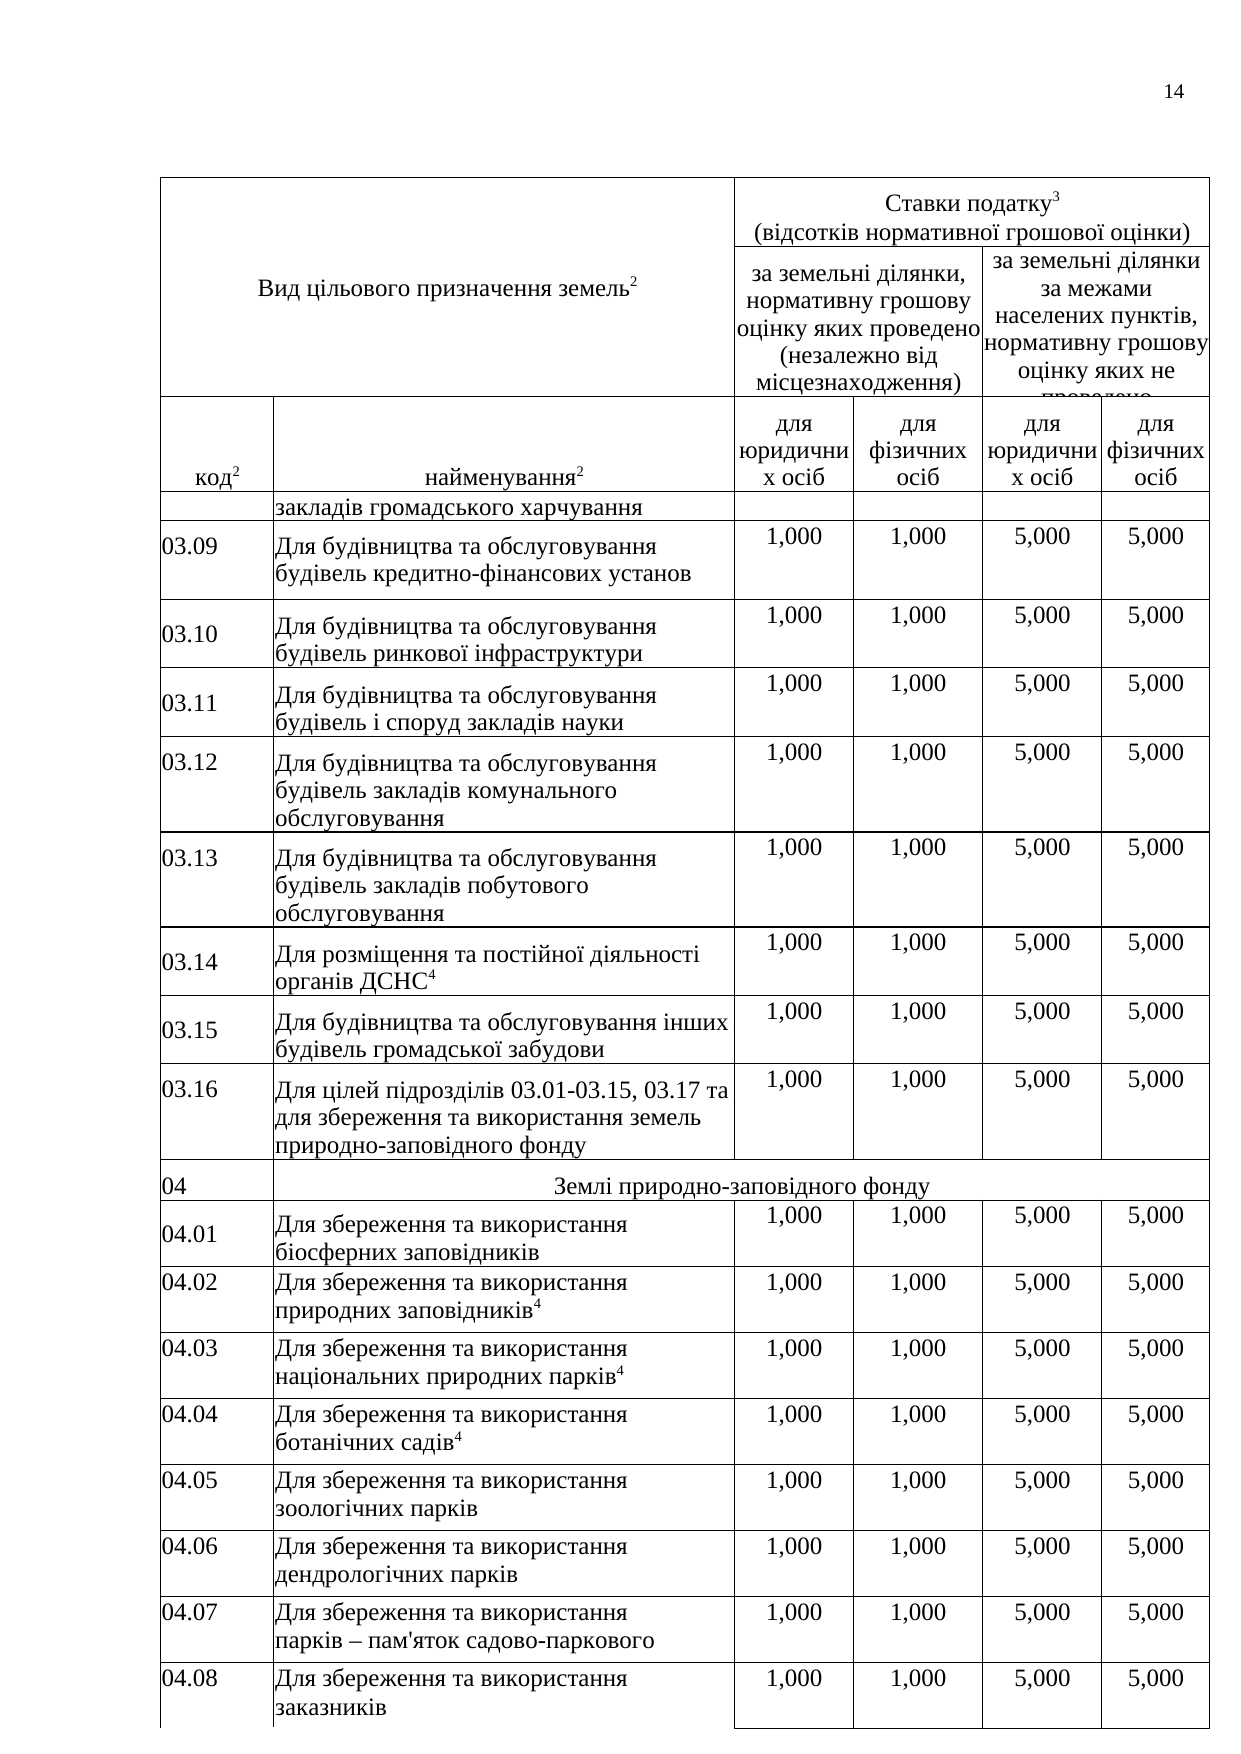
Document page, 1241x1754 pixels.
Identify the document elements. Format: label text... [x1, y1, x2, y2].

table_cell 04.03 [161, 1333, 273, 1398]
table_cell 5,000 [1102, 928, 1209, 995]
table_cell Для будівництва та обслуговування інших будівель громадської забудови [274, 996, 734, 1063]
table_cell 03.13 [161, 833, 273, 926]
table_cell 5,000 [1102, 1399, 1209, 1464]
table_cell 1,000 [854, 1267, 982, 1332]
table_cell 1,000 [735, 1465, 853, 1530]
table_cell 1,000 [735, 1267, 853, 1332]
table_cell 1,000 [854, 668, 982, 736]
table_cell 5,000 [1102, 1465, 1209, 1530]
table_cell за земельні ділянки, нормативну грошову оцінку яких проведено (незалежно від місцезнаходження) [735, 247, 982, 396]
table_cell 1,000 [854, 1465, 982, 1530]
table_header Вид цільового призначення земель2 [161, 178, 734, 396]
table_cell Для збереження та використання національних природних парків4 [274, 1333, 734, 1398]
table_cell 5,000 [983, 833, 1101, 926]
table_cell 1,000 [735, 1597, 853, 1662]
table_cell 1,000 [735, 1333, 853, 1398]
table_cell 1,000 [735, 928, 853, 995]
table_cell 5,000 [983, 1201, 1101, 1266]
table_cell 5,000 [1102, 996, 1209, 1063]
table_cell Для збереження та використання ботанічних садів4 [274, 1399, 734, 1464]
table_cell Для будівництва та обслуговування будівель кредитно-фінансових установ [274, 521, 734, 599]
table_cell 1,000 [854, 1064, 982, 1158]
table_cell для фізичних осіб [854, 397, 982, 491]
table_cell 1,000 [854, 1201, 982, 1266]
table_cell для юридичних осіб [735, 397, 853, 491]
table_cell 1,000 [735, 521, 853, 599]
table_cell закладів громадського харчування [274, 492, 734, 520]
table_cell 1,000 [854, 521, 982, 599]
table_cell 5,000 [1102, 600, 1209, 667]
table_cell 5,000 [1102, 833, 1209, 926]
table_cell 04.08 [161, 1663, 274, 1728]
table_cell 1,000 [854, 1399, 982, 1464]
table_cell 5,000 [983, 1597, 1101, 1662]
table_cell 5,000 [1102, 1267, 1209, 1332]
table_cell 1,000 [735, 996, 853, 1063]
table_cell 5,000 [983, 668, 1101, 736]
table_cell 1,000 [854, 996, 982, 1063]
table_cell [161, 492, 273, 520]
table_cell 5,000 [1102, 1064, 1209, 1158]
table_cell 03.11 [161, 668, 273, 736]
table_cell Для збереження та використання парків – пам'яток садово-паркового мистецтва [274, 1597, 734, 1662]
table_cell 5,000 [983, 600, 1101, 667]
table_cell 1,000 [735, 1531, 853, 1596]
table_cell Для будівництва та обслуговування будівель закладів побутового обслуговування [274, 833, 734, 926]
table_cell 5,000 [983, 1064, 1101, 1158]
table_cell Для збереження та використання зоологічних парків [274, 1465, 734, 1530]
table_cell Для цілей підрозділів 03.01-03.15, 03.17 та для збереження та використання земель природно-заповідного фонду [274, 1064, 734, 1158]
table_cell 1,000 [735, 833, 853, 926]
table_cell 1,000 [735, 668, 853, 736]
table_cell 5,000 [1102, 1333, 1209, 1398]
table_cell Для збереження та використання природних заповідників4 [274, 1267, 734, 1332]
table_cell 1,000 [735, 1064, 853, 1158]
table_cell 04.02 [161, 1267, 273, 1332]
table_cell 1,000 [854, 1597, 982, 1662]
table_cell 5,000 [983, 1465, 1101, 1530]
table_cell 5,000 [983, 996, 1101, 1063]
table_cell Для збереження та використання біосферних заповідників [274, 1201, 734, 1266]
table_cell 1,000 [854, 1333, 982, 1398]
table_cell 1,000 [854, 1663, 982, 1728]
table_cell 1,000 [854, 928, 982, 995]
table_cell 5,000 [1102, 1531, 1209, 1596]
table_cell 03.12 [161, 737, 273, 831]
table_cell 5,000 [1102, 1201, 1209, 1266]
table_cell код2 [161, 397, 273, 491]
table_cell 04.06 [161, 1531, 273, 1596]
table_cell 1,000 [854, 1531, 982, 1596]
table_cell Для збереження та використання дендрологічних парків [274, 1531, 734, 1596]
table_cell 03.16 [161, 1064, 273, 1158]
table_cell [735, 492, 853, 520]
table_cell 5,000 [983, 1399, 1101, 1464]
table_cell Для збереження та використання заказників [274, 1663, 734, 1728]
table_cell Для розміщення та постійної діяльності органів ДСНС4 [274, 928, 734, 995]
table_cell 5,000 [983, 1333, 1101, 1398]
table_cell [1102, 492, 1209, 520]
table_cell 5,000 [1102, 1663, 1209, 1728]
table_cell 1,000 [854, 600, 982, 667]
table_cell 03.10 [161, 600, 273, 667]
table_cell 5,000 [983, 521, 1101, 599]
table_cell 1,000 [854, 737, 982, 831]
table_cell 04.07 [161, 1597, 273, 1662]
table_cell 03.09 [161, 521, 273, 599]
table_cell 5,000 [983, 928, 1101, 995]
table_cell для юридичних осіб [983, 397, 1101, 491]
table_cell найменування2 [274, 397, 734, 491]
table_cell [983, 492, 1101, 520]
table_cell за земельні ділянки за межами населених пунктів, нормативну грошову оцінку яких не проведено [983, 247, 1209, 396]
table_cell 1,000 [854, 833, 982, 926]
table_cell Для будівництва та обслуговування будівель закладів комунального обслуговування [274, 737, 734, 831]
table_cell Для будівництва та обслуговування будівель і споруд закладів науки [274, 668, 734, 736]
table_cell 04.05 [161, 1465, 273, 1530]
table_cell 1,000 [735, 600, 853, 667]
table_header Ставки податку3 (відсотків нормативної грошової оцінки) [735, 178, 1209, 246]
table_cell 5,000 [1102, 521, 1209, 599]
table_cell 5,000 [1102, 1597, 1209, 1662]
table_cell 04 [161, 1160, 273, 1199]
table_cell 1,000 [735, 1201, 853, 1266]
table_cell 04.01 [161, 1201, 273, 1266]
table_cell 5,000 [983, 1267, 1101, 1332]
table_cell 5,000 [1102, 668, 1209, 736]
table_cell 5,000 [983, 737, 1101, 831]
table_cell 1,000 [735, 737, 853, 831]
table_cell Землі природно-заповідного фонду [274, 1160, 1209, 1199]
table_cell 1,000 [735, 1663, 853, 1728]
table_cell для фізичних осіб [1102, 397, 1209, 491]
table_cell 04.04 [161, 1399, 273, 1464]
table_cell 5,000 [1102, 737, 1209, 831]
table_cell 5,000 [983, 1531, 1101, 1596]
table_cell 03.15 [161, 996, 273, 1063]
table_cell 5,000 [983, 1663, 1101, 1728]
table_cell [854, 492, 982, 520]
table_cell 03.14 [161, 928, 273, 995]
table_cell 1,000 [735, 1399, 853, 1464]
table_cell Для будівництва та обслуговування будівель ринкової інфраструктури [274, 600, 734, 667]
